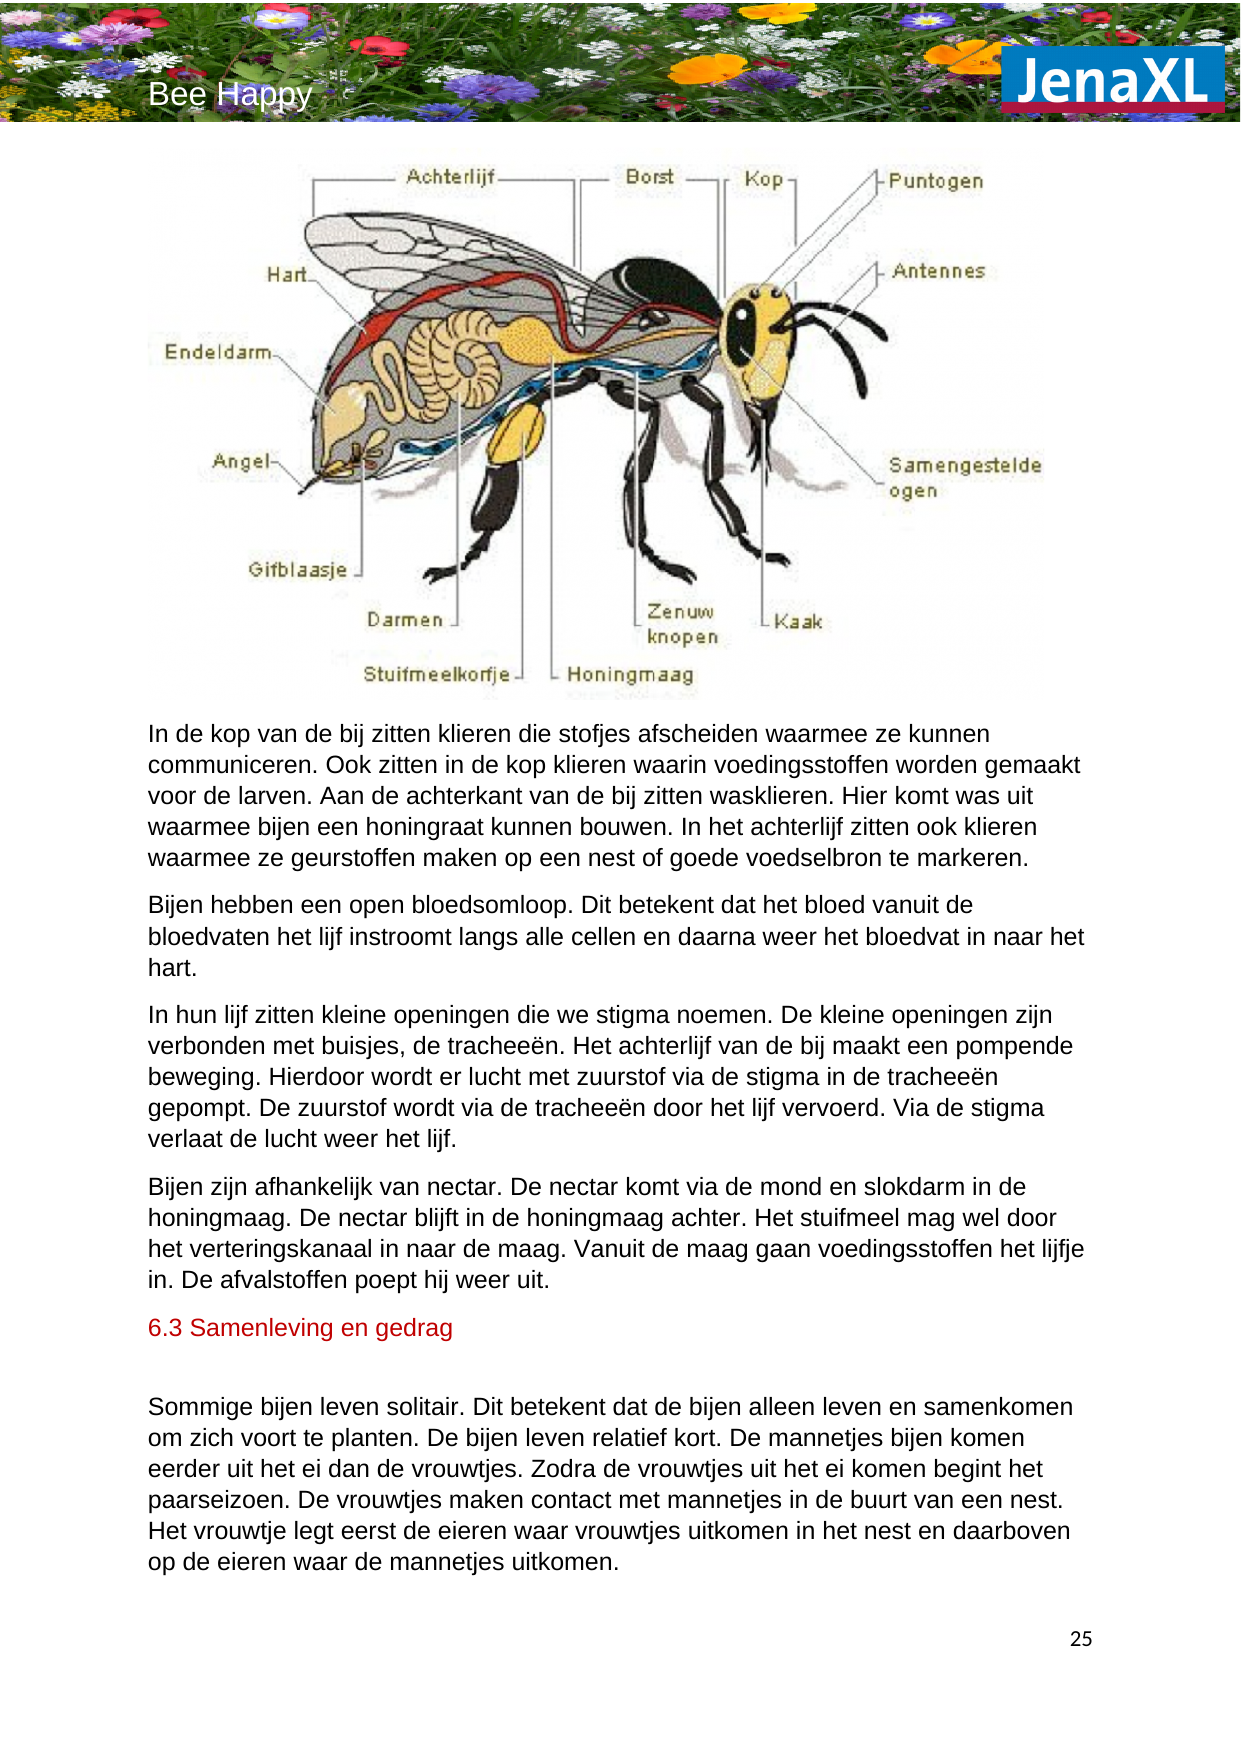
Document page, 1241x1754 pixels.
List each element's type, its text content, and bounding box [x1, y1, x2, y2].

text Bijen hebben een open bloedsomloop. Dit betekent dat het bloed vanuit de bloedvaten het lijf instroomt langs alle cellen en daarna weer het bloedvat in naar het hart. [148, 890, 1093, 981]
text Bijen zijn afhankelijk van nectar. De nectar komt via de mond en slokdarm in de honingmaag. De nectar blijft in de honingmaag achter. Het stuifmeel mag wel door het verteringskanaal in naar de maag. Vanuit de maag gaan voedingsstoffen het lijfje in. De afvalstoffen poept hij weer uit. [148, 1172, 1093, 1294]
text Sommige bijen leven solitair. Dit betekent dat de bijen alleen leven en samenkomen om zich voort te planten. De bijen leven relatief kort. De mannetjes bijen komen eerder uit het ei dan de vrouwtjes. Zodra de vrouwtjes uit het ei komen begint het paarseizoen. De vrouwtjes maken contact met mannetjes in de buurt van een nest. Het vrouwtje legt eerst de eieren waar vrouwtjes uitkomen in het nest en daarboven op de eieren waar de mannetjes uitkomen. [148, 1392, 1093, 1576]
subtitle 6.3 Samenleving en gedrag [148, 1313, 1093, 1342]
text In de kop van de bij zitten klieren die stofjes afscheiden waarmee ze kunnen communiceren. Ook zitten in de kop klieren waarin voedingsstoffen worden gemaakt voor de larven. Aan de achterkant van de bij zitten wasklieren. Hier komt was uit waarmee bijen een honingraat kunnen bouwen. In het achterlijf zitten ook klieren waarmee ze geurstoffen maken op een nest of goede voedselbron te markeren. [148, 718, 1093, 871]
text In hun lijf zitten kleine openingen die we stigma noemen. De kleine openingen zijn verbonden met buisjes, de tracheeën. Het achterlijf van de bij maakt een pompende beweging. Hierdoor wordt er lucht met zuurstof via de stigma in de tracheeën gepompt. De zuurstof wordt via de tracheeën door het lijf vervoerd. Via de stigma verlaat de lucht weer het lijf. [148, 1000, 1093, 1153]
picture [0, 3, 1241, 122]
picture [147, 147, 1045, 700]
